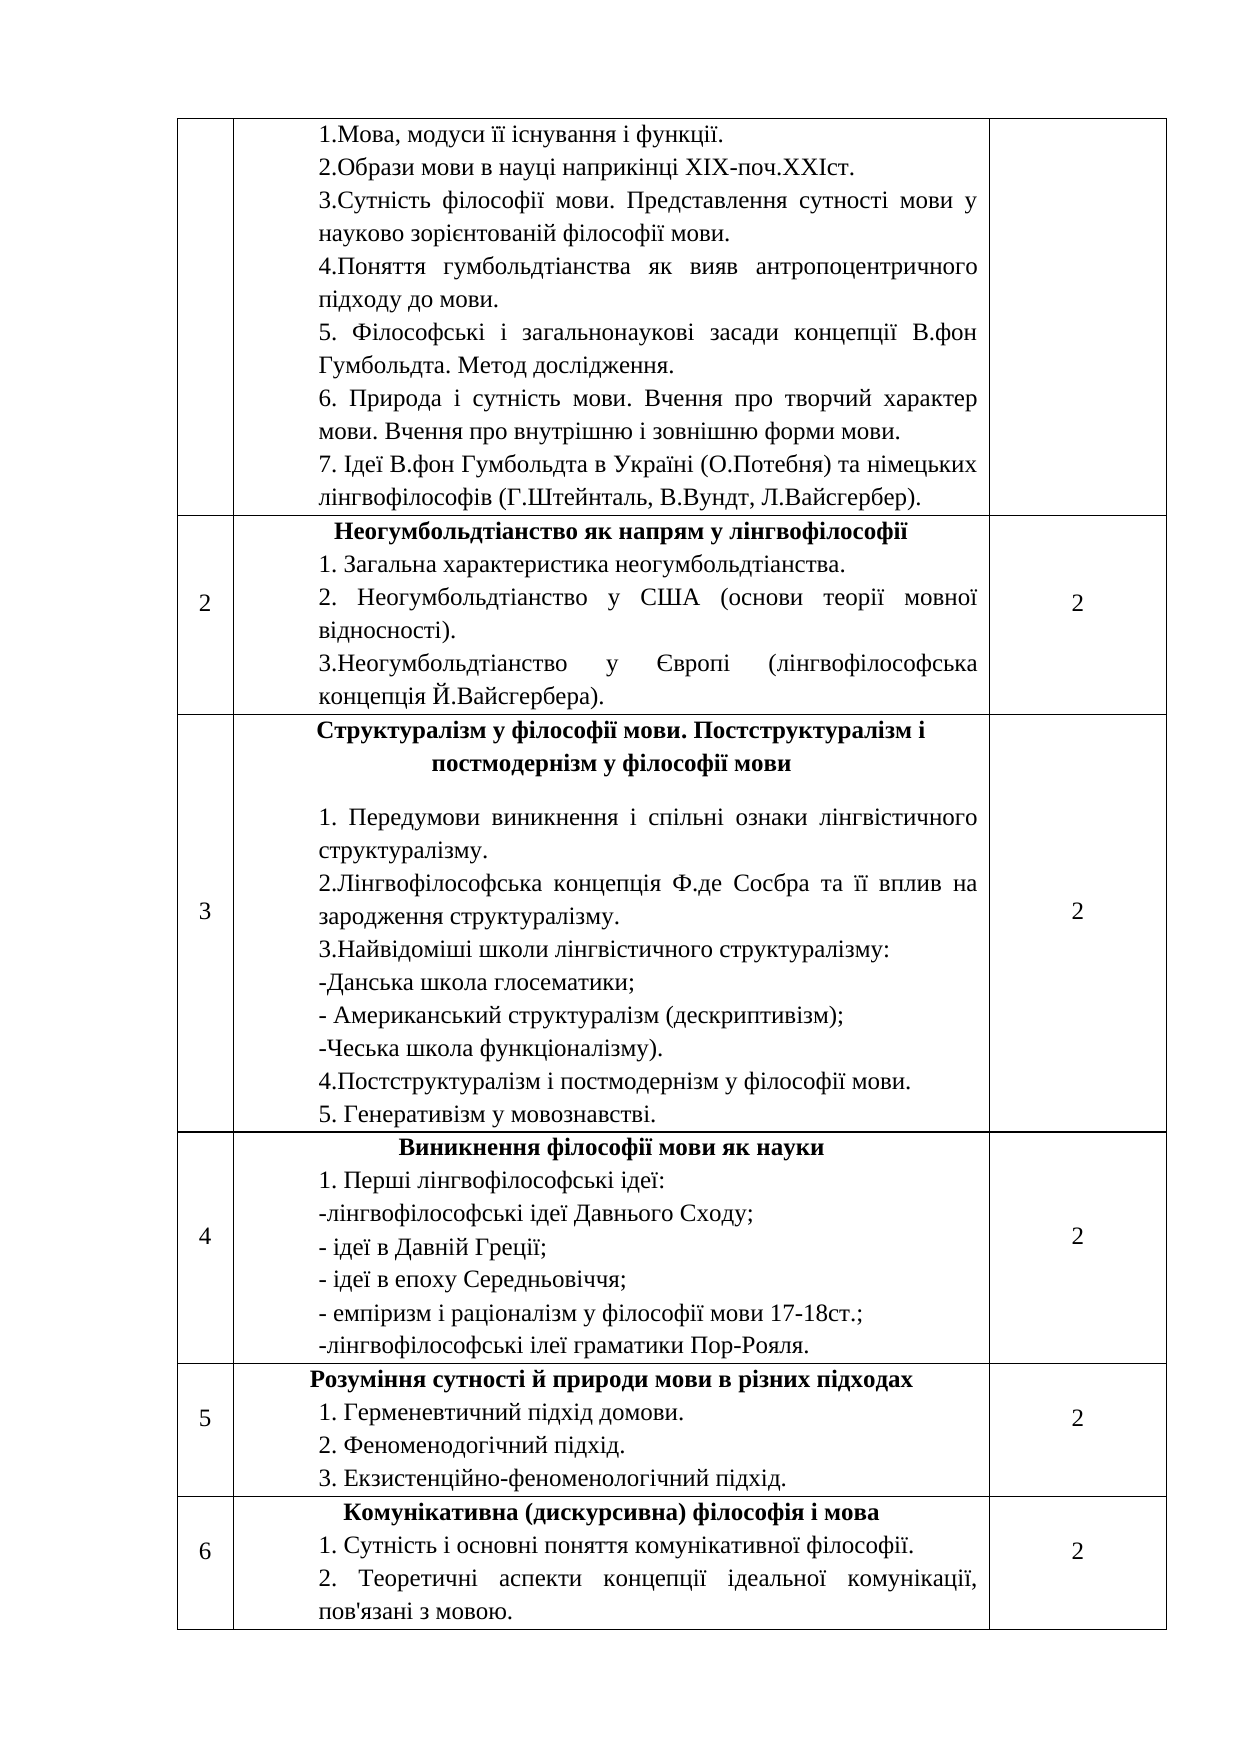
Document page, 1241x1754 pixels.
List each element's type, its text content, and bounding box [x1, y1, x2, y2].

table_cell 2 [990, 119, 1166, 515]
table_cell 2 [990, 1497, 1166, 1629]
table_cell 1 [178, 119, 233, 515]
table_cell Виникнення філософії мови як науки 1. Перші лінгвофілософські ідеї: -лінгвофілософські ідеї Давнього Сходу; - ідеї в Давній Греції; - ідеї в епоху Середньовіччя; - емпіризм і раціоналізм у філософії мови 17-18ст.; -лінгвофілософські ілеї граматики Пор-Рояля. [234, 1133, 989, 1363]
table_cell 2 [990, 516, 1166, 714]
table_cell 6 [178, 1497, 233, 1629]
table_cell 2 [990, 1364, 1166, 1496]
table_cell 2 [990, 1133, 1166, 1363]
table_cell Розуміння сутності й природи мови в різних підходах 1. Герменевтичний підхід домови. 2. Феноменодогічний підхід. 3. Екзистенційно-феноменологічний підхід. [234, 1364, 989, 1496]
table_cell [234, 119, 989, 515]
table_cell 2 [990, 715, 1166, 1131]
table_cell 2 [178, 516, 233, 714]
table_cell 3 [178, 715, 233, 1131]
table_cell Неогумбольдтіанство як напрям у лінгвофілософії 1. Загальна характеристика неогумбольдтіанства. 2. Неогумбольдтіанство у США (основи теорії мовної відносності). 3.Неогумбольдтіанство у Європі (лінгвофілософська концепція Й.Вайсгербера). [234, 516, 989, 714]
table_cell 4 [178, 1133, 233, 1363]
table_cell Комунікативна (дискурсивна) філософія і мова 1. Сутність і основні поняття комунікативної філософії. 2. Теоретичні аспекти концепції ідеальної комунікації, пов'язані з мовою. [234, 1497, 989, 1629]
table_cell Структуралізм у філософії мови. Постструктуралізм і постмодернізм у філософії мови 1. Передумови виникнення і спільні ознаки лінгвістичного структуралізму. 2.Лінгвофілософська концепція Ф.де Сосбра та її вплив на зародження структуралізму. 3.Найвідоміші школи лінгвістичного структуралізму: -Данська школа глосематики; - Американський структуралізм (дескриптивізм); -Чеська школа функціоналізму). 4.Постструктуралізм і постмодернізм у філософії мови. 5. Генеративізм у мовознавстві. [234, 715, 989, 1131]
table_cell 5 [178, 1364, 233, 1496]
